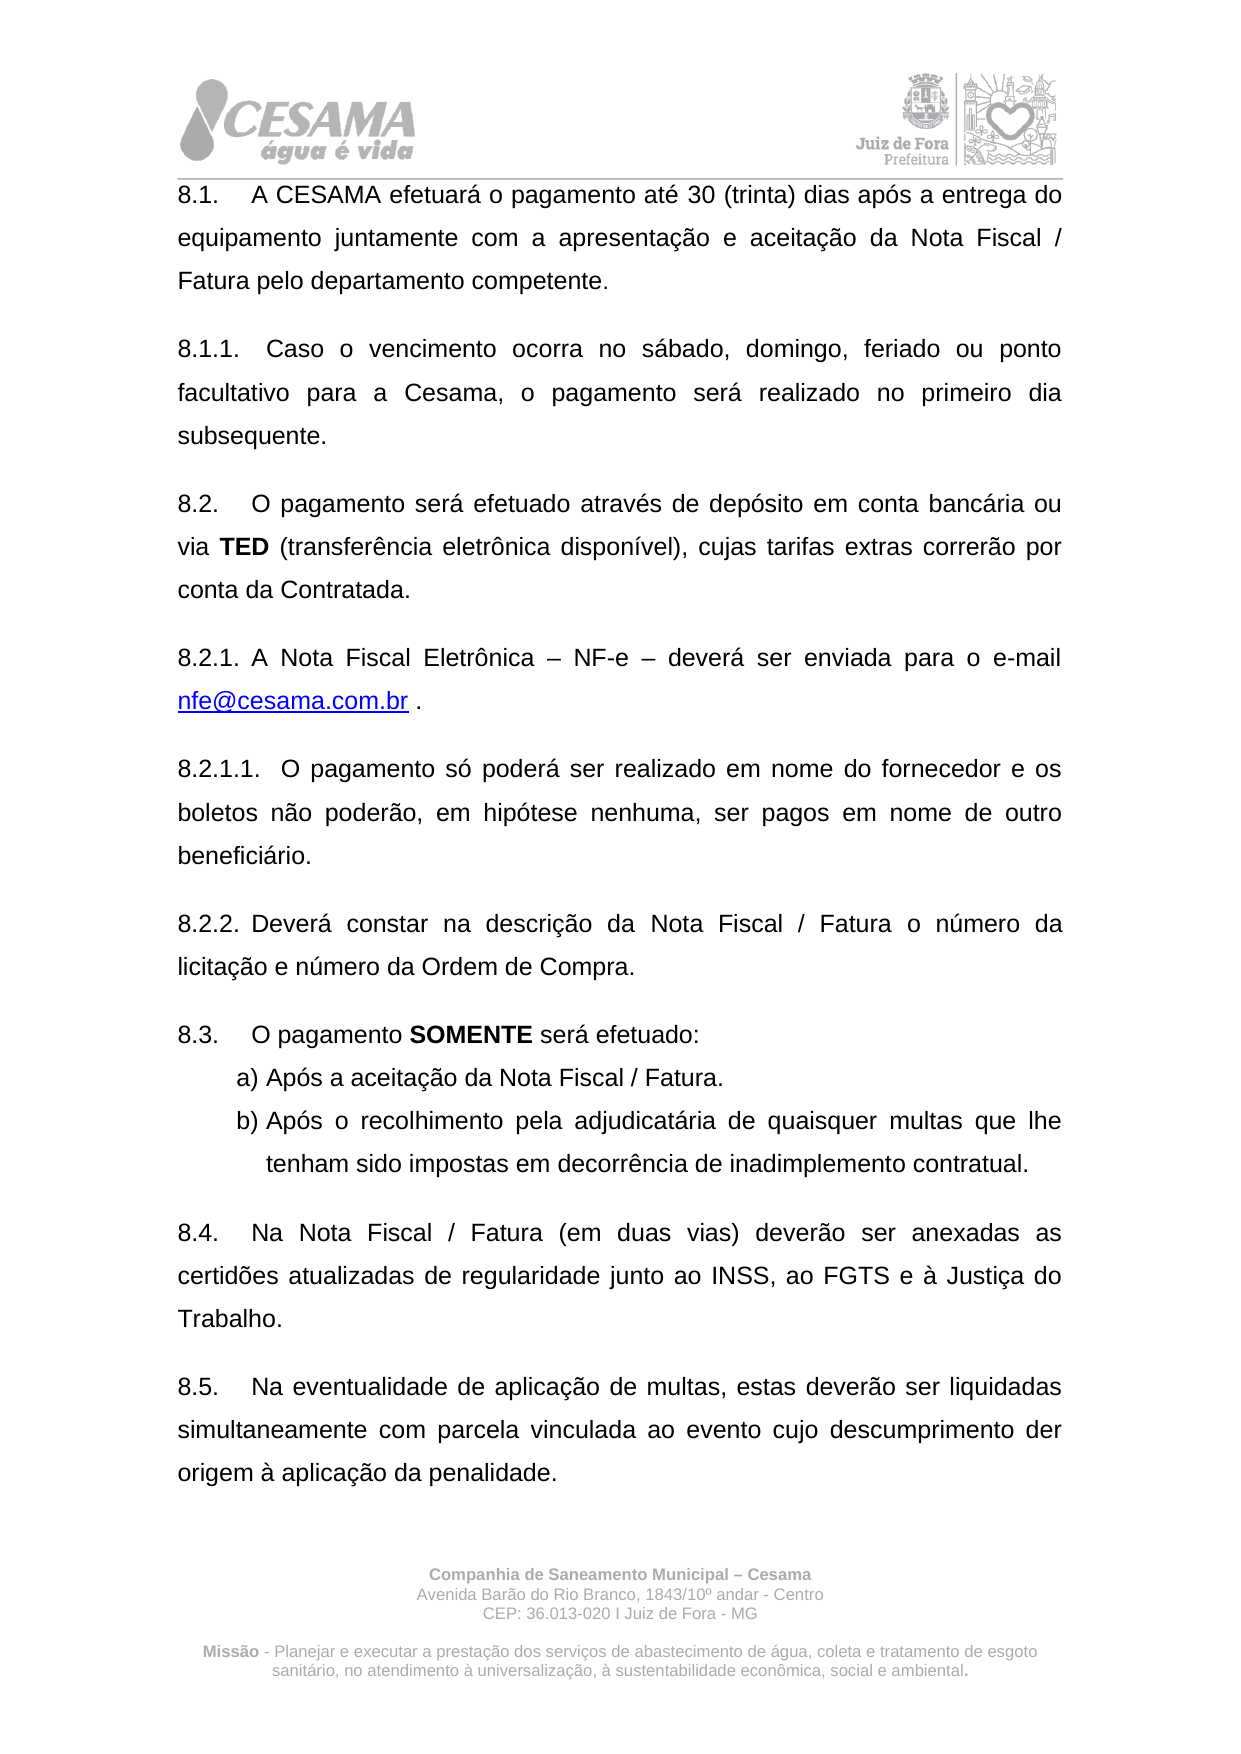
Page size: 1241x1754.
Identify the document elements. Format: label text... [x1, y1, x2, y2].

list Na eventualidade de aplicação de multas, estas deverão ser liquidadas simultaneamente com parcela vinculada ao evento cujo descumprimento der origem à aplicação da penalidade. [177, 1372, 1063, 1487]
list Após o recolhimento pela adjudicatária de quaisquer multas que lhe tenham sido impostas em decorrência de inadimplemento contratual. [236, 1106, 1063, 1178]
picture [177, 73, 1064, 180]
list Na Nota Fiscal / Fatura (em duas vias) deverão ser anexadas as certidões atualizadas de regularidade junto ao INSS, ao FGTS e à Justiça do Trabalho. [177, 1217, 1063, 1332]
list A Nota Fiscal Eletrônica – NF-e – deverá ser enviada para o e-mail nfe@cesama.com.br . [177, 643, 1063, 715]
list O pagamento só poderá ser realizado em nome do fornecedor e os boletos não poderão, em hipótese nenhuma, ser pagos em nome de outro beneficiário. [177, 754, 1063, 869]
list Caso o vencimento ocorra no sábado, domingo, feriado ou ponto facultativo para a Cesama, o pagamento será realizado no primeiro dia subsequente. [177, 334, 1063, 449]
list O pagamento será efetuado através de depósito em conta bancária ou via TED (transferência eletrônica disponível), cujas tarifas extras correrão por conta da Contratada. [177, 489, 1063, 604]
list Após a aceitação da Nota Fiscal / Fatura. [236, 1063, 1063, 1092]
list Deverá constar na descrição da Nota Fiscal / Fatura o número da licitação e número da Ordem de Compra. [177, 909, 1063, 981]
list A CESAMA efetuará o pagamento até 30 (trinta) dias após a entrega do equipamento juntamente com a apresentação e aceitação da Nota Fiscal / Fatura pelo departamento competente. [177, 180, 1063, 295]
list O pagamento SOMENTE será efetuado: [177, 1020, 1063, 1049]
